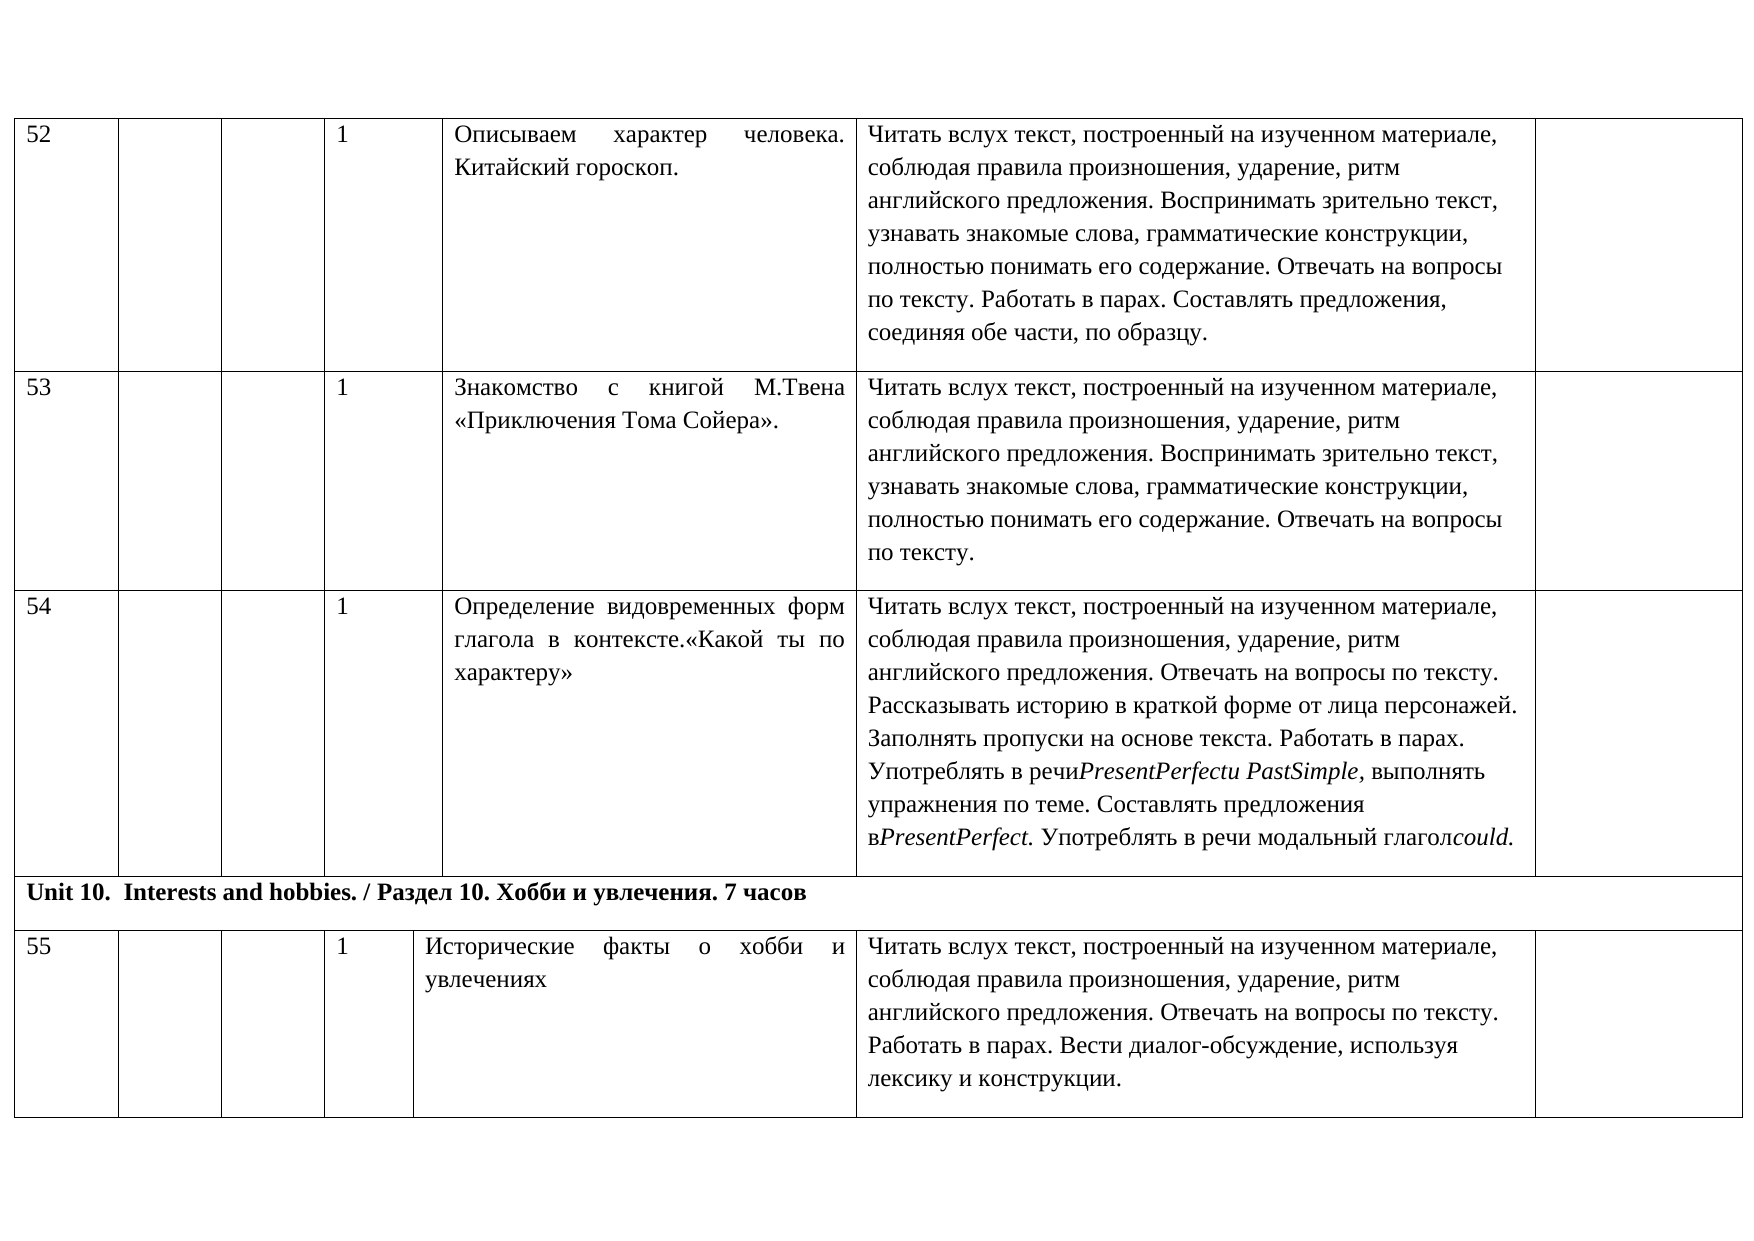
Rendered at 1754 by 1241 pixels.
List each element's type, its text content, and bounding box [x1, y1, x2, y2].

table_cell 54 [15, 591, 118, 876]
table_cell [1536, 591, 1742, 876]
table_cell [222, 119, 324, 371]
table_cell Исторические факты о хобби и увлечениях [414, 931, 856, 1117]
table_cell 1 [325, 931, 413, 1117]
table_cell Unit 10. Interests and hobbies. / Раздел 10. Хобби и увлечения. 7 часов [15, 877, 1742, 930]
table_cell [1536, 372, 1742, 590]
table_cell Знакомство с книгой М.Твена «Приключения Тома Сойера». [443, 372, 856, 590]
table_cell [1536, 931, 1742, 1117]
table_cell 1 [325, 119, 442, 371]
table_cell [222, 591, 324, 876]
table_cell 55 [15, 931, 118, 1117]
table_cell [119, 119, 221, 371]
table_cell [119, 372, 221, 590]
table_cell 1 [325, 372, 442, 590]
table_cell [1536, 119, 1742, 371]
table_cell Читать вслух текст, построенный на изученном материале, соблюдая правила произношения, ударение, ритм английского предложения. Воспринимать зрительно текст, узнавать знакомые слова, грамматические конструкции, полностью понимать его содержание. Отвечать на вопросы по тексту. [857, 372, 1535, 590]
table_cell [222, 372, 324, 590]
table_cell Описываем характер человека. Китайский гороскоп. [443, 119, 856, 371]
table_cell 53 [15, 372, 118, 590]
table_cell Читать вслух текст, построенный на изученном материале, соблюдая правила произношения, ударение, ритм английского предложения. Воспринимать зрительно текст, узнавать знакомые слова, грамматические конструкции, полностью понимать его содержание. Отвечать на вопросы по тексту. Работать в парах. Составлять предложения, соединяя обе части, по образцу. [857, 119, 1535, 371]
table_cell Читать вслух текст, построенный на изученном материале, соблюдая правила произношения, ударение, ритм английского предложения. Отвечать на вопросы по тексту. Рассказывать историю в краткой форме от лица персонажей. Заполнять пропуски на основе текста. Работать в парах. Употреблять в речиPresentPerfectи PastSimple, выполнять упражнения по теме. Составлять предложения вPresentPerfect. Употреблять в речи модальный глаголcould. [857, 591, 1535, 876]
table_cell Читать вслух текст, построенный на изученном материале, соблюдая правила произношения, ударение, ритм английского предложения. Отвечать на вопросы по тексту. Работать в парах. Вести диалог-обсуждение, используя лексику и конструкции. [857, 931, 1535, 1117]
table_cell [222, 931, 324, 1117]
table_cell Определение видовременных форм глагола в контексте.«Какой ты по характеру» [443, 591, 856, 876]
table_cell 52 [15, 119, 118, 371]
table_cell [119, 931, 221, 1117]
table_cell [119, 591, 221, 876]
table_cell 1 [325, 591, 442, 876]
